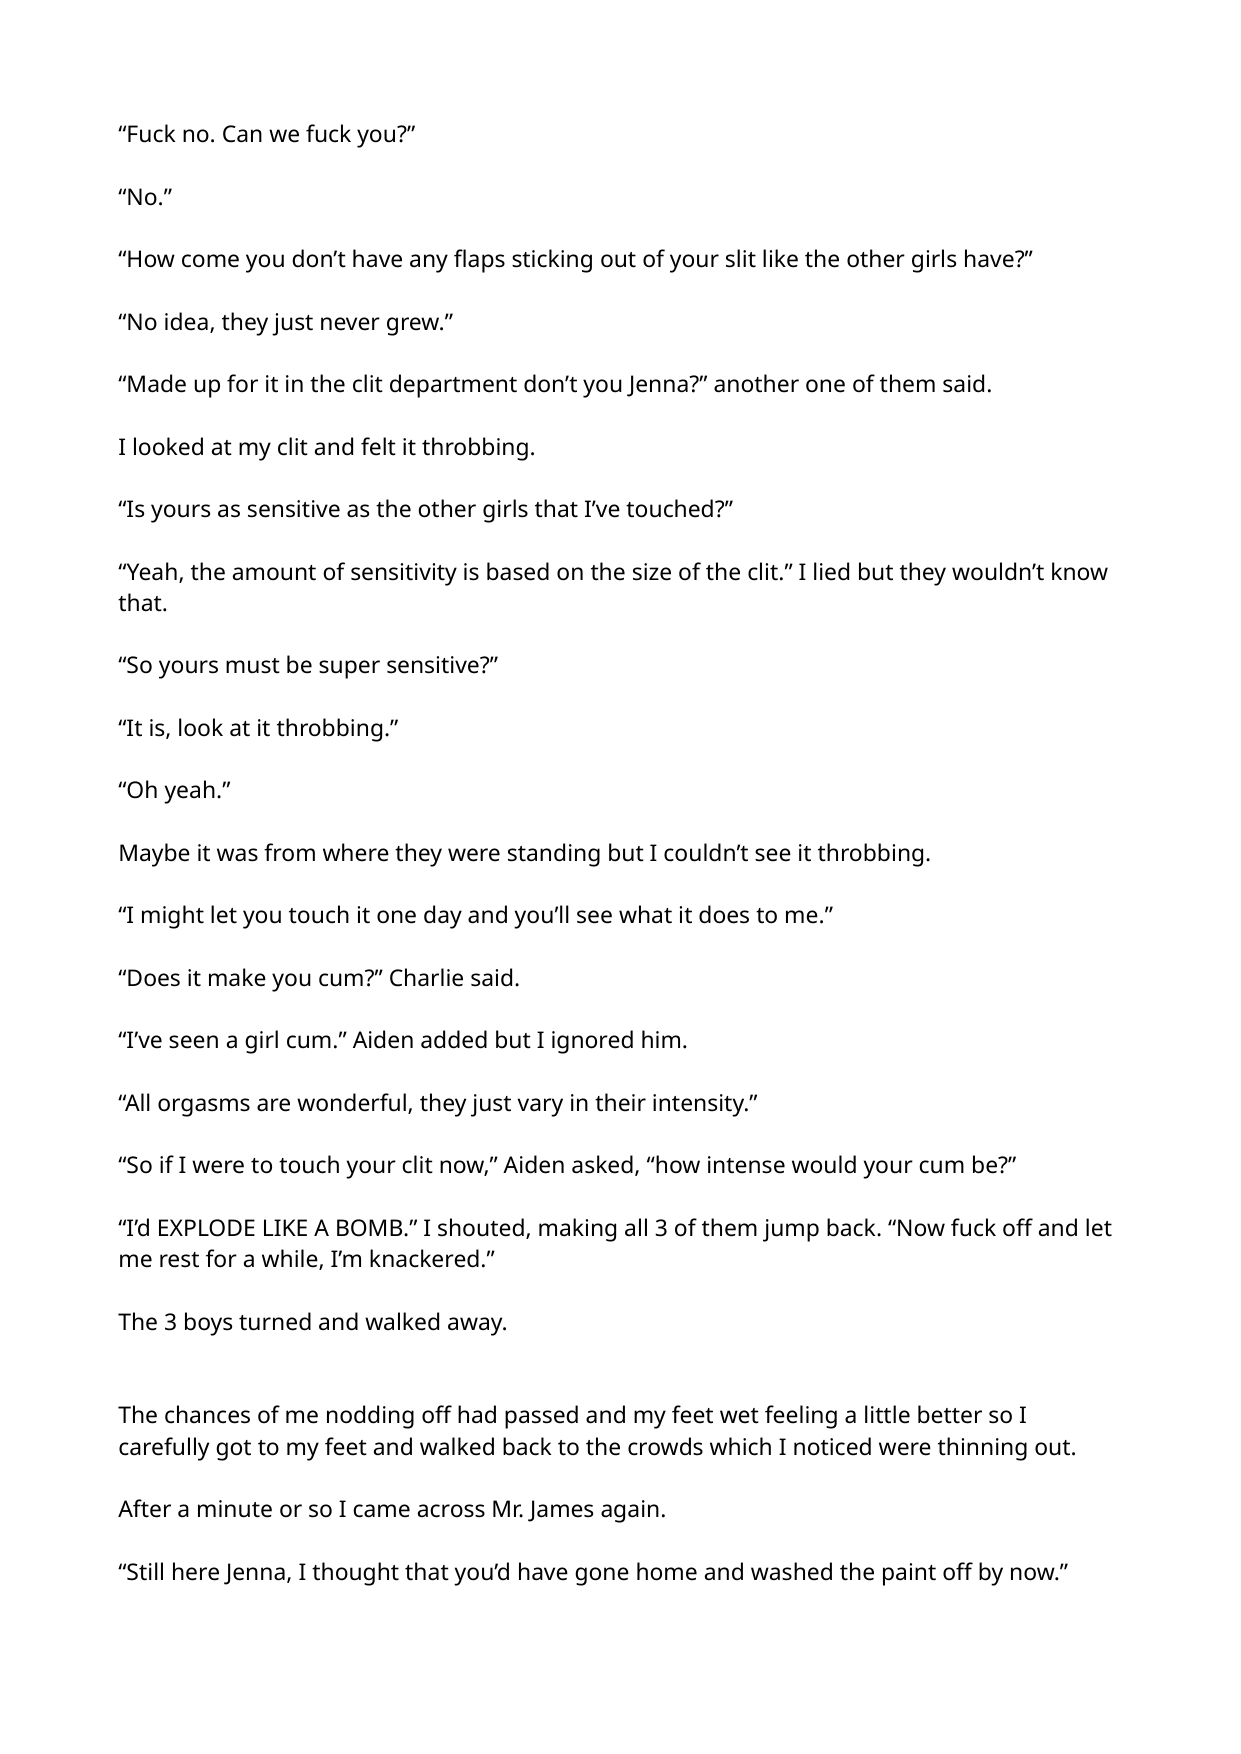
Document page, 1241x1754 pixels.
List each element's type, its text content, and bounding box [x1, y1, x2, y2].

text “I’ve seen a girl cum.” Aiden added but I ignored him. [118, 1024, 1122, 1056]
text “How come you don’t have any flaps sticking out of your slit like the other girls have?” [118, 243, 1122, 274]
text “So if I were to touch your clit now,” Aiden asked, “how intense would your cum be?” [118, 1149, 1122, 1181]
text “Oh yeah.” [118, 774, 1122, 806]
text “No idea, they just never grew.” [118, 306, 1122, 337]
text “Made up for it in the clit department don’t you Jenna?” another one of them said. [118, 368, 1122, 399]
text “Is yours as sensitive as the other girls that I’ve touched?” [118, 493, 1122, 524]
text I looked at my clit and felt it throbbing. [118, 431, 1122, 462]
text The 3 boys turned and walked away. [118, 1306, 1122, 1337]
text The chances of me nodding off had passed and my feet wet feeling a little better so I carefully got to my feet and walked back to the crowds which I noticed were thinning out. [118, 1399, 1122, 1462]
text “No.” [118, 181, 1122, 212]
text Maybe it was from where they were standing but I couldn’t see it throbbing. [118, 837, 1122, 868]
text “Yeah, the amount of sensitivity is based on the size of the clit.” I lied but they wouldn’t know that. [118, 556, 1122, 618]
text “So yours must be super sensitive?” [118, 649, 1122, 681]
text “I’d EXPLODE LIKE A BOMB.” I shouted, making all 3 of them jump back. “Now fuck off and let me rest for a while, I’m knackered.” [118, 1212, 1122, 1274]
text “It is, look at it throbbing.” [118, 712, 1122, 743]
text “Still here Jenna, I thought that you’d have gone home and washed the paint off by now.” [118, 1556, 1122, 1587]
text After a minute or so I came across Mr. James again. [118, 1493, 1122, 1524]
text “Fuck no. Can we fuck you?” [118, 118, 1122, 149]
text “Does it make you cum?” Charlie said. [118, 962, 1122, 993]
text “I might let you touch it one day and you’ll see what it does to me.” [118, 899, 1122, 931]
text “All orgasms are wonderful, they just vary in their intensity.” [118, 1087, 1122, 1118]
